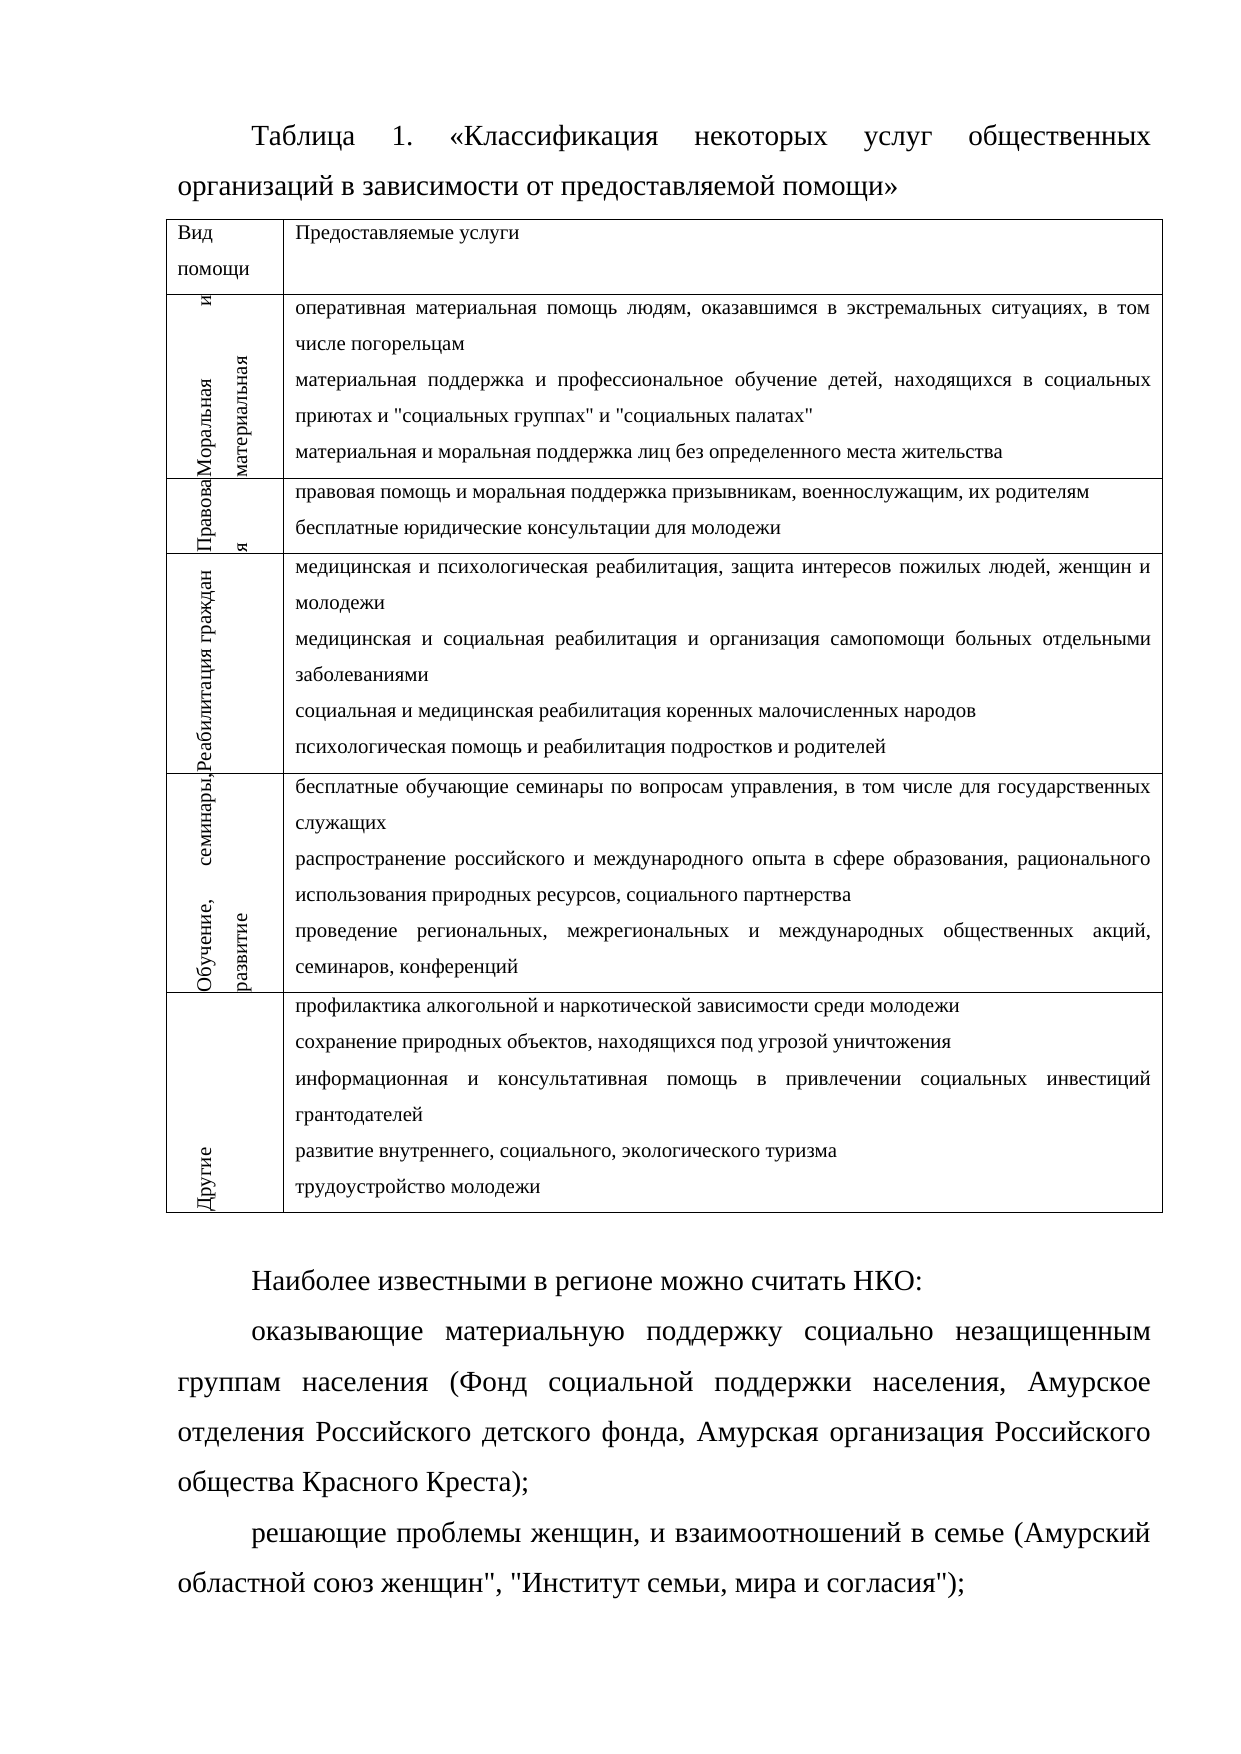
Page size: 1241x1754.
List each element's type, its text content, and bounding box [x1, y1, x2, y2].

table_cell правовая помощь и моральная поддержка призывникам, военнослужащим, их родителям бесплатные юридические консультации для молодежи [284, 479, 1162, 553]
table_cell медицинская и психологическая реабилитация, защита интересов пожилых людей, женщин и молодежи медицинская и социальная реабилитация и организация самопомощи больных отдельными заболеваниями социальная и медицинская реабилитация коренных малочисленных народов психологическая помощь и реабилитация подростков и родителей [284, 554, 1162, 773]
table_cell Реабилитация граждан [167, 554, 283, 773]
table_header Предоставляемые услуги [284, 220, 1162, 294]
table_cell Другие [167, 993, 283, 1212]
table_cell профилактика алкогольной и наркотической зависимости среди молодежи сохранение природных объектов, находящихся под угрозой уничтожения информационная и консультативная помощь в привлечении социальных инвестиций грантодателей развитие внутреннего, социального, экологического туризма трудоустройство молодежи [284, 993, 1162, 1212]
table_cell бесплатные обучающие семинары по вопросам управления, в том числе для государственных служащих распространение российского и международного опыта в сфере образования, рационального использования природных ресурсов, социального партнерства проведение региональных, межрегиональных и международных общественных акций, семинаров, конференций [284, 774, 1162, 992]
table_cell оперативная материальная помощь людям, оказавшимся в экстремальных ситуациях, в том числе погорельцам материальная поддержка и профессиональное обучение детей, находящихся в социальных приютах и "социальных группах" и "социальных палатах" материальная и моральная поддержка лиц без определенного места жительства [284, 295, 1162, 478]
text оказывающие материальную поддержку социально незащищенным группам населения (Фонд социальной поддержки населения, Амурское отделения Российского детского фонда, Амурская организация Российского общества Красного Креста); [177, 1313, 1152, 1498]
table_header Вид помощи [167, 220, 283, 294]
table_cell Правовая помощь [167, 479, 283, 553]
table_cell Обучение, семинары, развитие [167, 774, 283, 992]
text Наиболее известными в регионе можно считать НКО: [177, 1263, 1152, 1297]
table_cell Моральная и материальная поддержка [167, 295, 283, 478]
text решающие проблемы женщин, и взаимоотношений в семье (Амурский областной союз женщин", "Институт семьи, мира и согласия"); [177, 1515, 1152, 1599]
text Таблица 1. «Классификация некоторых услуг общественных организаций в зависимости от предоставляемой помощи» [177, 118, 1152, 202]
